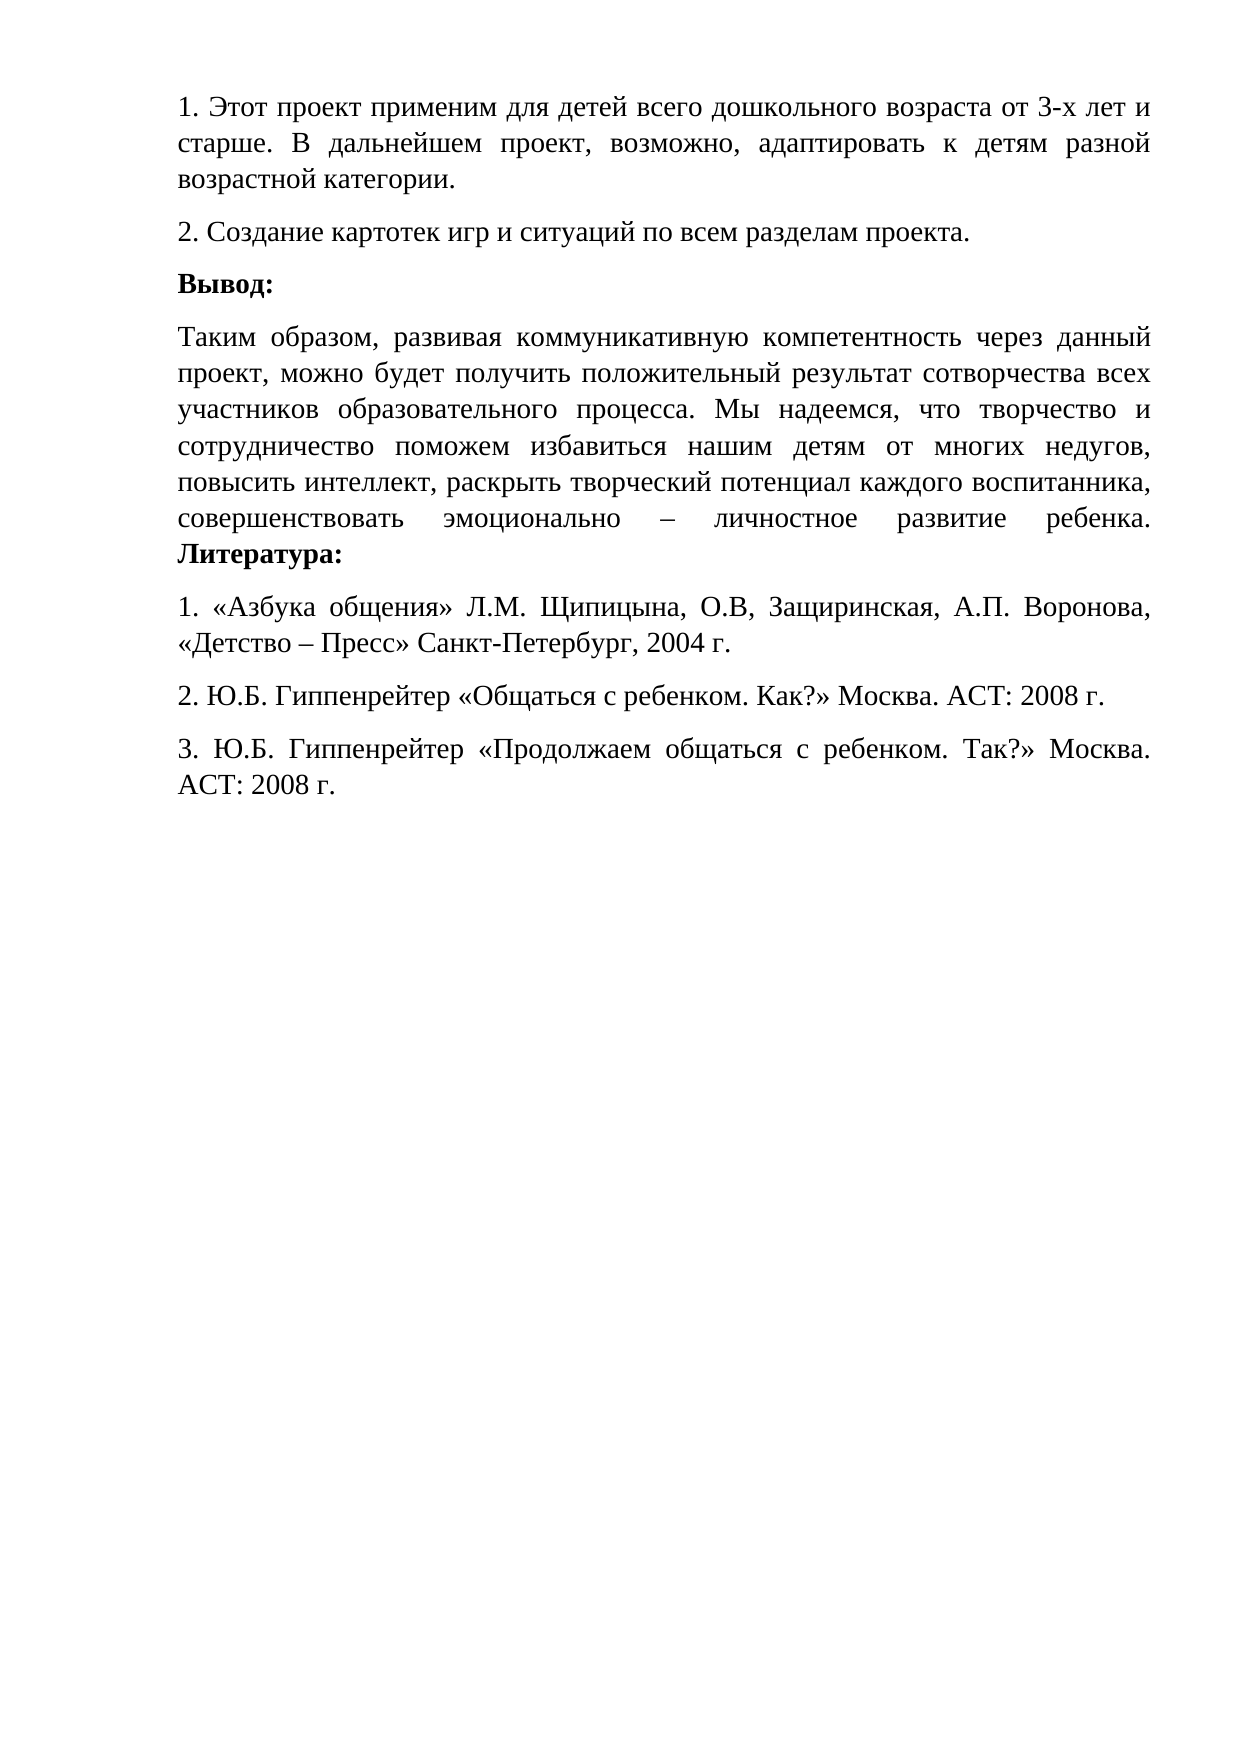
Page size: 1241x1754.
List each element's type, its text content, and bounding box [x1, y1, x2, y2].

text 1. Этот проект применим для детей всего дошкольного возраста от 3-х лет и старше. В дальнейшем проект, возможно, адаптировать к детям разной возрастной категории. [177, 89, 1152, 194]
text 2. Ю.Б. Гиппенрейтер «Общаться с ребенком. Как?» Москва. АСТ: 2008 г. [177, 678, 1152, 712]
text Вывод: [177, 267, 1152, 300]
text 1. «Азбука общения» Л.М. Щипицына, О.В, Защиринская, А.П. Воронова, «Детство – Пресс» Санкт-Петербург, 2004 г. [177, 589, 1152, 659]
text 3. Ю.Б. Гиппенрейтер «Продолжаем общаться с ребенком. Так?» Москва. АСТ: 2008 г. [177, 731, 1152, 801]
text 2. Создание картотек игр и ситуаций по всем разделам проекта. [177, 214, 1152, 247]
text Таким образом, развивая коммуникативную компетентность через данный проект, можно будет получить положительный результат сотворчества всех участников образовательного процесса. Мы надеемся, что творчество и сотрудничество поможем избавиться нашим детям от многих недугов, повысить интеллект, раскрыть творческий потенциал каждого воспитанника, совершенствовать эмоционально – личностное развитие ребенка. Литература: [177, 319, 1152, 570]
